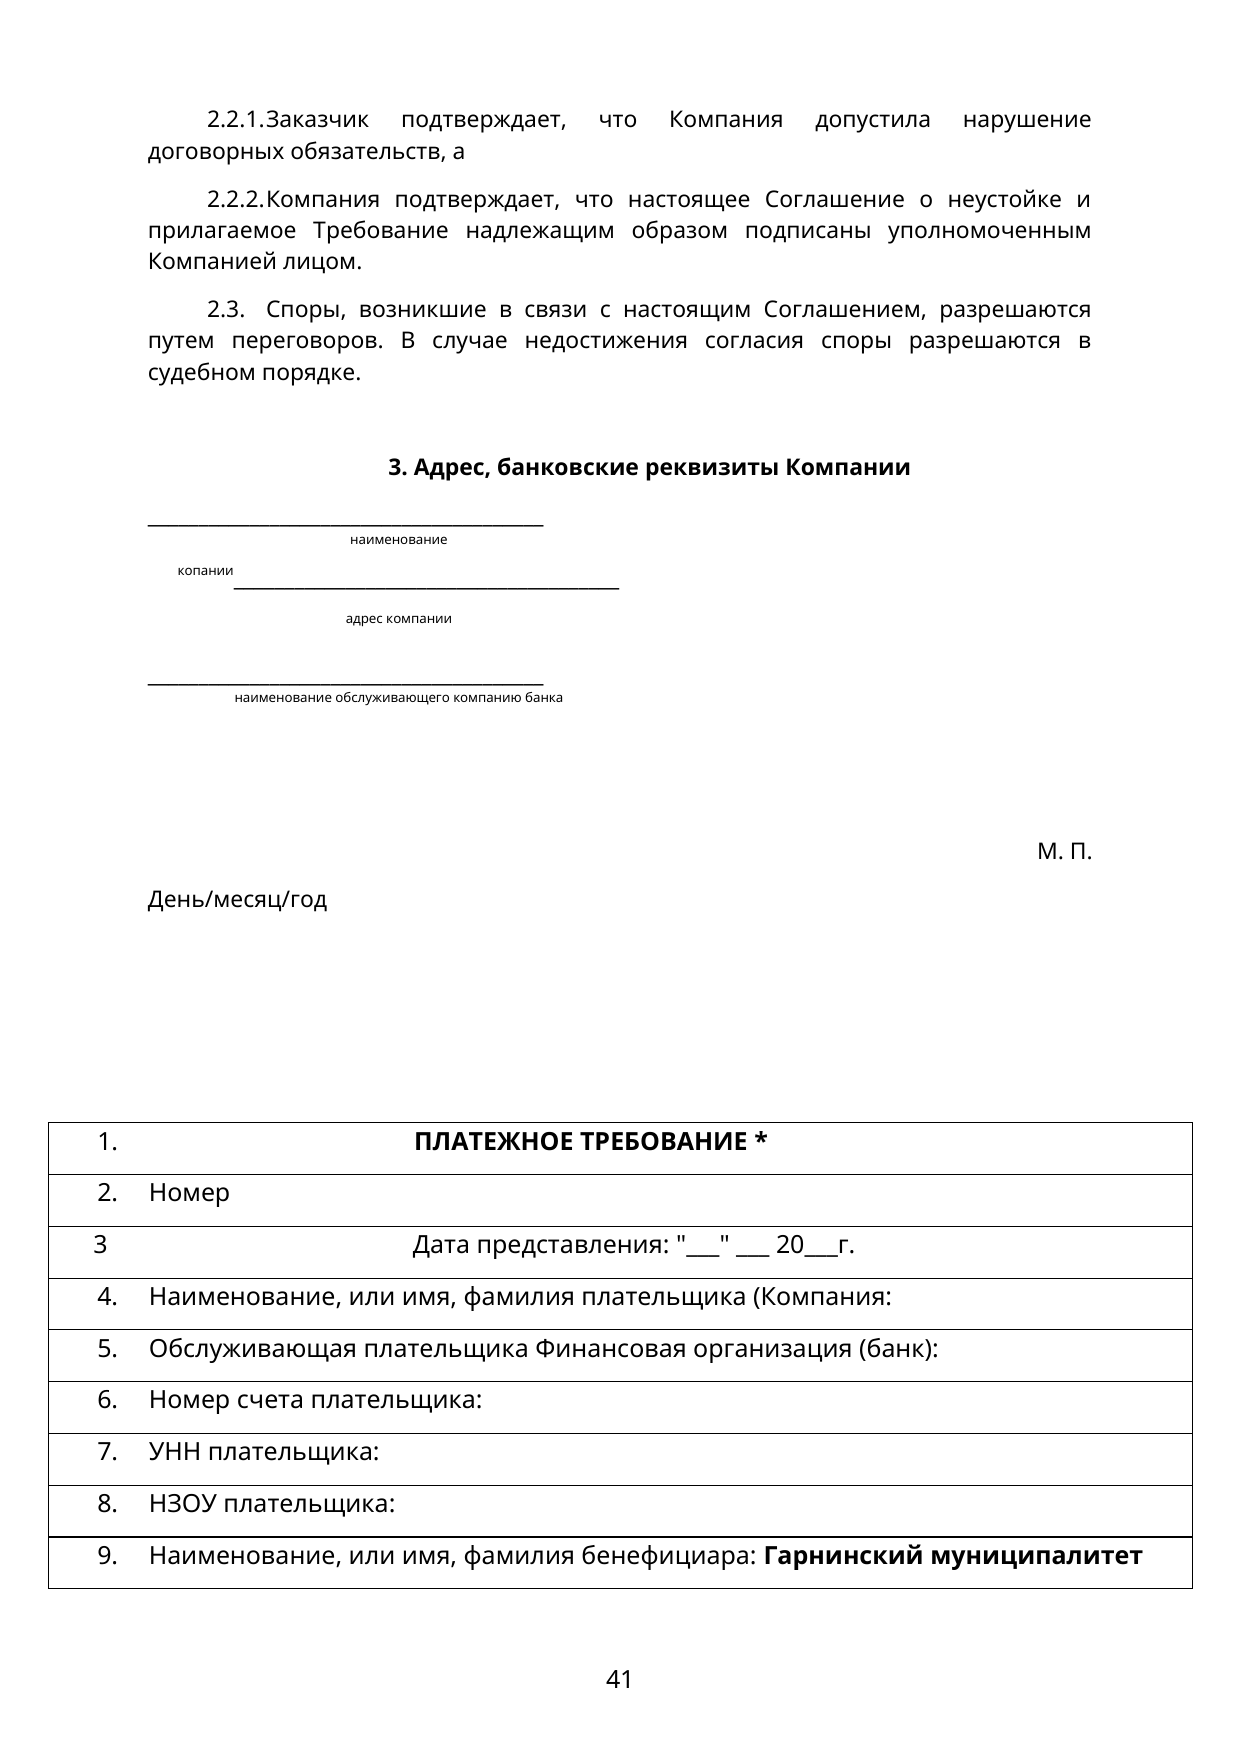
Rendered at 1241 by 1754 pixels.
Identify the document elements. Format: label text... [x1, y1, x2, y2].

text 2.2.1. Заказчик подтверждает, что Компания допустила нарушение договорных обязательств, а [148, 103, 1092, 166]
table_cell 3 Дата представления: "___" ___ 20___г. [49, 1227, 1192, 1277]
text _______________________________________ [148, 499, 1092, 531]
text _______________________________________ [148, 658, 1092, 689]
text М. П. [148, 835, 1092, 866]
text 2.3. Споры, возникшие в связи с настоящим Соглашением, разрешаются путем переговоров. В случае недостижения согласия споры разрешаются в судебном порядке. [148, 293, 1092, 387]
table_cell 6. Номер счета плательщика: [49, 1382, 1192, 1433]
table_cell 5. Обслуживающая плательщика Финансовая организация (банк): [49, 1330, 1192, 1381]
table_cell 9. Наименование, или имя, фамилия бенефициара: Гарнинский муниципалитет [49, 1538, 1192, 1588]
text адрес компании [148, 610, 650, 641]
table_cell 2. Номер [49, 1175, 1192, 1226]
table_cell 8. НЗОУ плательщика: [49, 1486, 1192, 1536]
text 3. Адрес, банковские реквизиты Компании [148, 451, 1092, 483]
table_header 1. ПЛАТЕЖНОЕ ТРЕБОВАНИЕ * [49, 1123, 1192, 1174]
table_cell 4. Наименование, или имя, фамилия плательщика (Компания: [49, 1279, 1192, 1329]
text наименование копании______________________________________ [148, 531, 650, 593]
text наименование обслуживающего компанию банка [148, 689, 650, 720]
text 2.2.2. Компания подтверждает, что настоящее Соглашение о неустойке и прилагаемое Требование надлежащим образом подписаны уполномоченным Компанией лицом. [148, 183, 1092, 276]
text День/месяц/год [148, 883, 1092, 914]
table_cell 7. УНН плательщика: [49, 1434, 1192, 1484]
